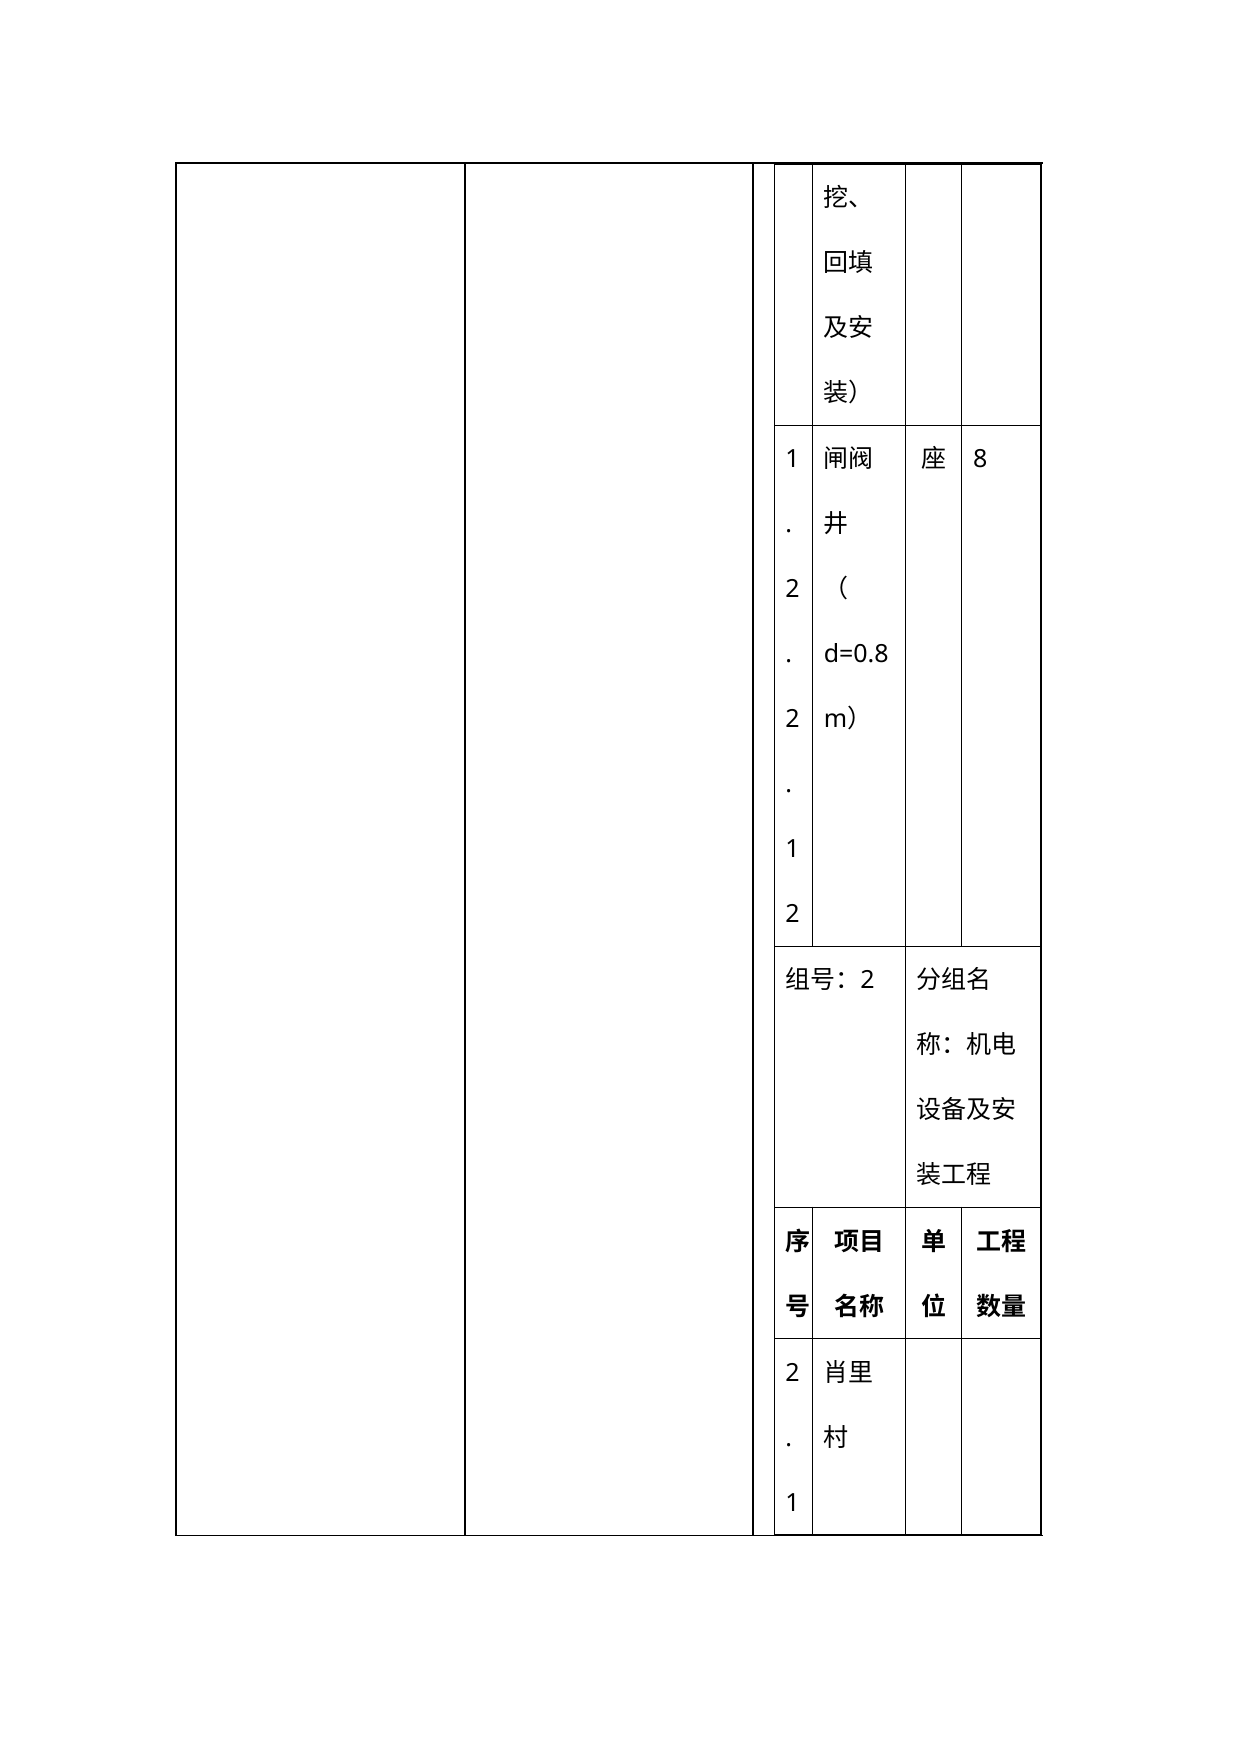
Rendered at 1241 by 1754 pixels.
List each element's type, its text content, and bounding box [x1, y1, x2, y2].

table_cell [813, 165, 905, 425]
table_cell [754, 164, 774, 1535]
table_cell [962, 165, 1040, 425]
table_cell 1 [177, 164, 464, 1535]
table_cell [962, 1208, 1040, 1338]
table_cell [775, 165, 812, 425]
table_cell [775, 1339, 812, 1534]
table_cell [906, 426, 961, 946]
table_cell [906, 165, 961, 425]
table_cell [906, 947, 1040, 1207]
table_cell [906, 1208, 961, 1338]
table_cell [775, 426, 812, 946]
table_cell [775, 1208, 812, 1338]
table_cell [813, 426, 905, 946]
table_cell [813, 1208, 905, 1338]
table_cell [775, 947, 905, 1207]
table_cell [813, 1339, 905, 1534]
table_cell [962, 426, 1040, 946]
table_cell [466, 164, 752, 1535]
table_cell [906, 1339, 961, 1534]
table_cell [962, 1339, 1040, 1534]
